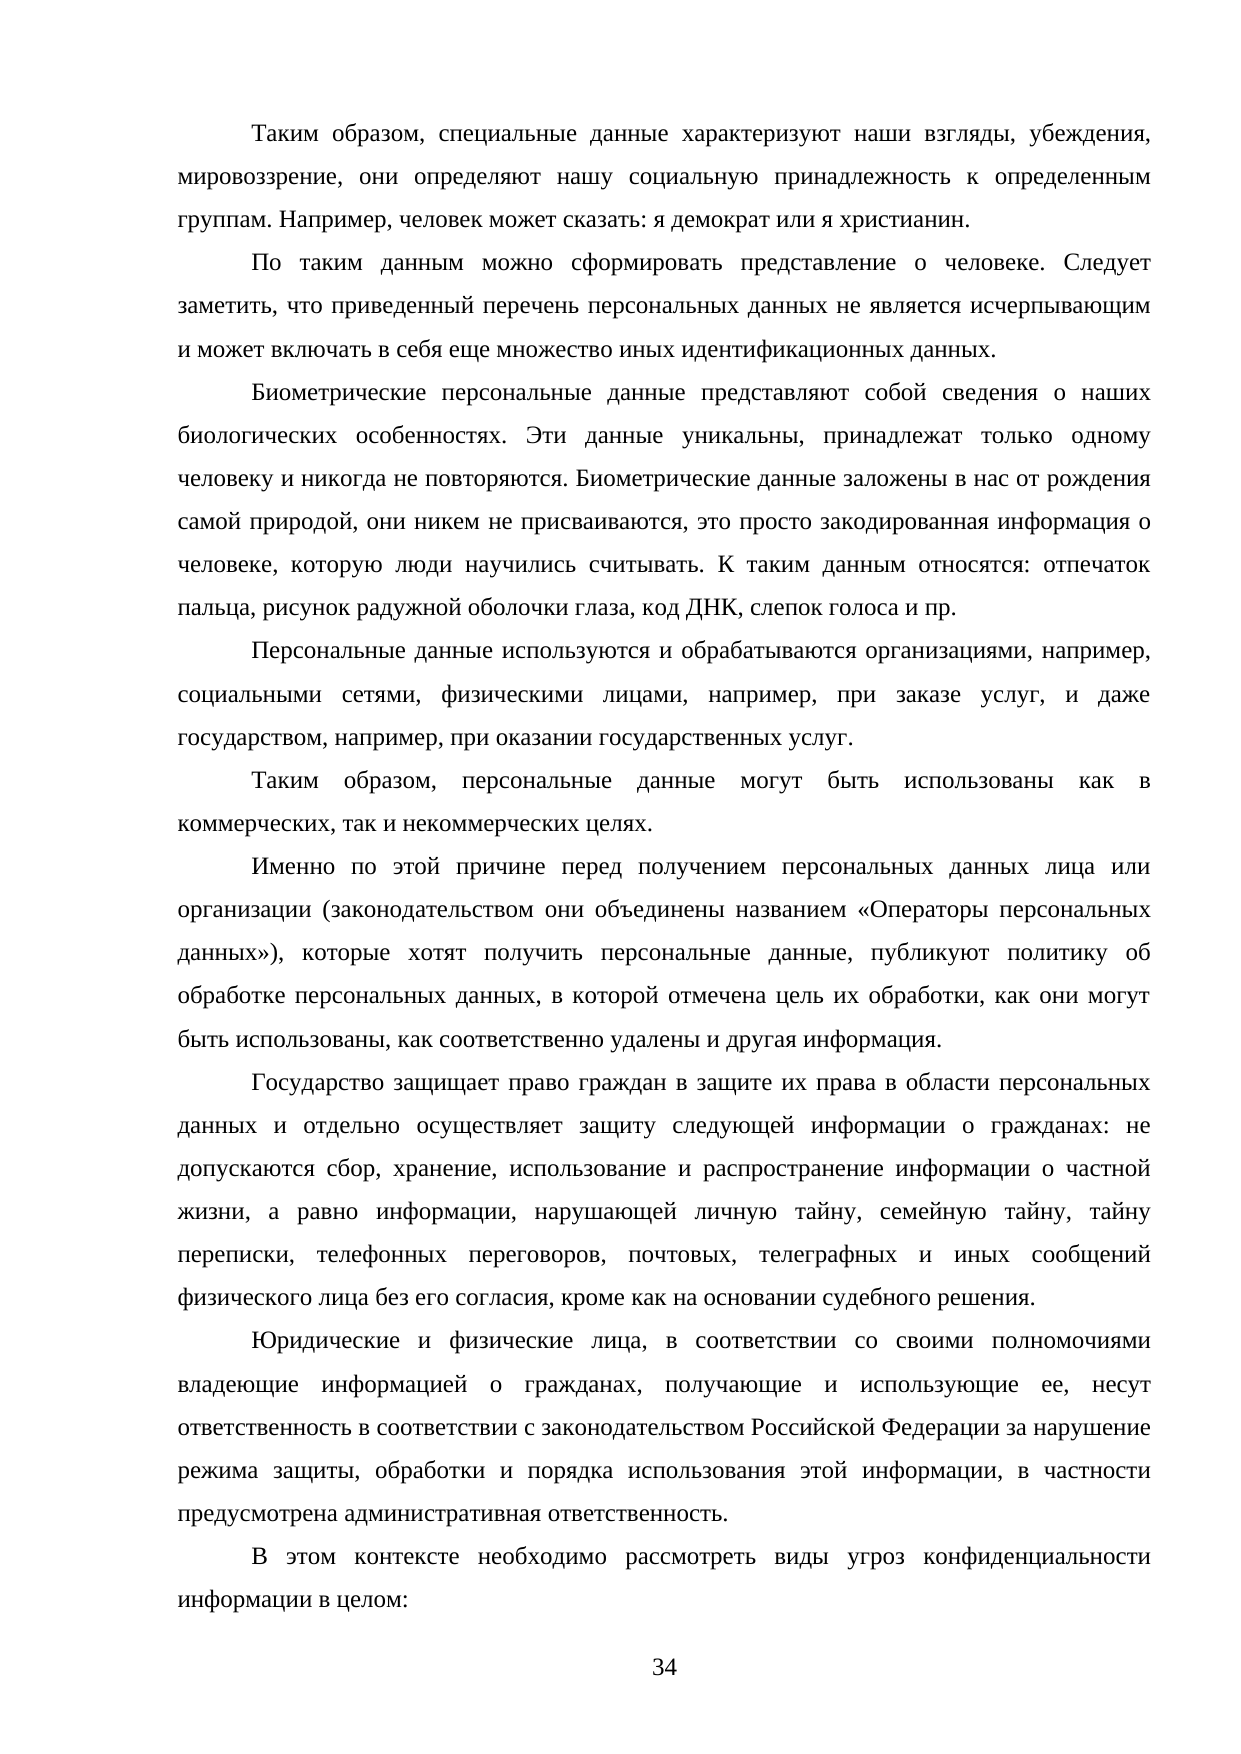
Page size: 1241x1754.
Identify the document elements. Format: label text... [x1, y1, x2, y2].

text По таким данным можно сформировать представление о человеке. Следует заметить, что приведенный перечень персональных данных не является исчерпывающим и может включать в себя еще множество иных идентификационных данных. [177, 247, 1152, 362]
text Таким образом, специальные данные характеризуют наши взгляды, убеждения, мировоззрение, они определяют нашу социальную принадлежность к определенным группам. Например, человек может сказать: я демократ или я христианин. [177, 118, 1152, 233]
text Биометрические персональные данные представляют собой сведения о наших биологических особенностях. Эти данные уникальны, принадлежат только одному человеку и никогда не повторяются. Биометрические данные заложены в нас от рождения самой природой, они никем не присваиваются, это просто закодированная информация о человеке, которую люди научились считывать. К таким данным относятся: отпечаток пальца, рисунок радужной оболочки глаза, код ДНК, слепок голоса и пр. [177, 377, 1152, 621]
text Юридические и физические лица, в соответствии со своими полномочиями владеющие информацией о гражданах, получающие и использующие ее, несут ответственность в соответствии с законодательством Российской Федерации за нарушение режима защиты, обработки и порядка использования этой информации, в частности предусмотрена административная ответственность. [177, 1326, 1152, 1527]
text Именно по этой причине перед получением персональных данных лица или организации (законодательством они объединены названием «Операторы персональных данных»), которые хотят получить персональные данные, публикуют политику об обработке персональных данных, в которой отмечена цель их обработки, как они могут быть использованы, как соответственно удалены и другая информация. [177, 851, 1152, 1052]
text Таким образом, персональные данные могут быть использованы как в коммерческих, так и некоммерческих целях. [177, 765, 1152, 837]
text В этом контексте необходимо рассмотреть виды угроз конфиденциальности информации в целом: [177, 1541, 1152, 1613]
text Персональные данные используются и обрабатываются организациями, например, социальными сетями, физическими лицами, например, при заказе услуг, и даже государством, например, при оказании государственных услуг. [177, 636, 1152, 751]
text Государство защищает право граждан в защите их права в области персональных данных и отдельно осуществляет защиту следующей информации о гражданах: не допускаются сбор, хранение, использование и распространение информации о частной жизни, а равно информации, нарушающей личную тайну, семейную тайну, тайну переписки, телефонных переговоров, почтовых, телеграфных и иных сообщений физического лица без его согласия, кроме как на основании судебного решения. [177, 1067, 1152, 1311]
